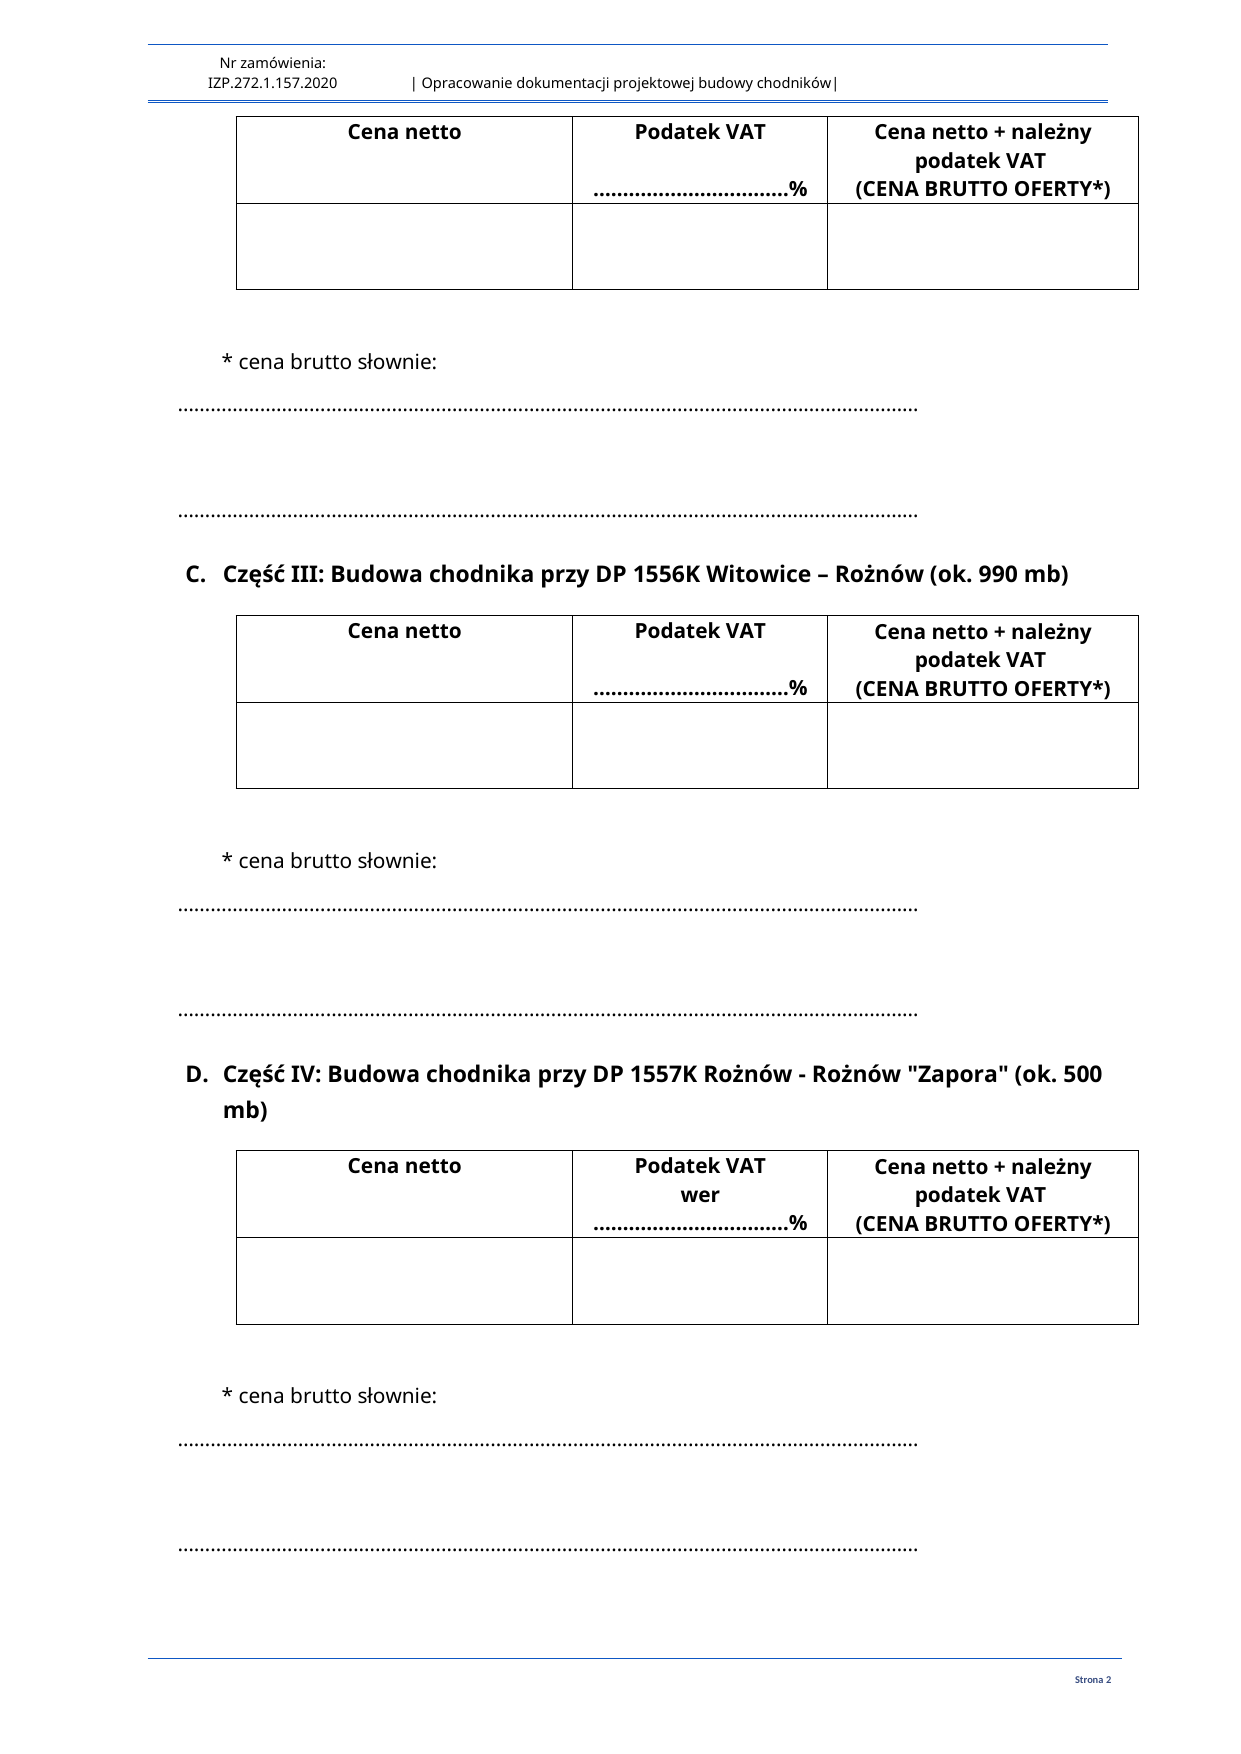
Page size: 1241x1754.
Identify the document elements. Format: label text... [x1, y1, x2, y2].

table_cell [828, 703, 1138, 788]
table_header Podatek VAT ……………………………% [573, 616, 827, 702]
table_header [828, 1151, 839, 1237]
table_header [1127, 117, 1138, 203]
table_cell [573, 1238, 827, 1323]
table_cell [573, 703, 827, 788]
table_cell [237, 204, 572, 289]
table_header Cena netto [237, 117, 572, 203]
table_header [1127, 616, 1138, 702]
text * cena brutto słownie: ……………………………………………………………………………………………………………………… [148, 846, 1107, 917]
list Część IV: Budowa chodnika przy DP 1557K Rożnów - Rożnów "Zapora" (ok. 500 mb) [185, 1058, 1107, 1125]
table_cell [573, 204, 827, 289]
table_cell [237, 1238, 572, 1323]
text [148, 347, 1107, 418]
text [148, 453, 1107, 523]
table_header Cena netto [237, 1151, 572, 1237]
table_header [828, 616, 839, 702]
table_cell [828, 204, 1138, 289]
table_header Podatek VAT ……………………………% [573, 117, 827, 203]
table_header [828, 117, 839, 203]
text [148, 1381, 1107, 1452]
list Część III: Budowa chodnika przy DP 1556K Witowice – Rożnów (ok. 990 mb) [185, 558, 1107, 590]
table_header Cena netto [237, 616, 572, 702]
table_cell [237, 703, 572, 788]
text ……………………………………………………………………………………………………………………… [148, 952, 1107, 1023]
table_cell [828, 1238, 1138, 1323]
text ……………………………………………………………………………………………………………………… [148, 1487, 1107, 1558]
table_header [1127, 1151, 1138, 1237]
table_header Podatek VAT wer ……………………………% [573, 1151, 827, 1237]
